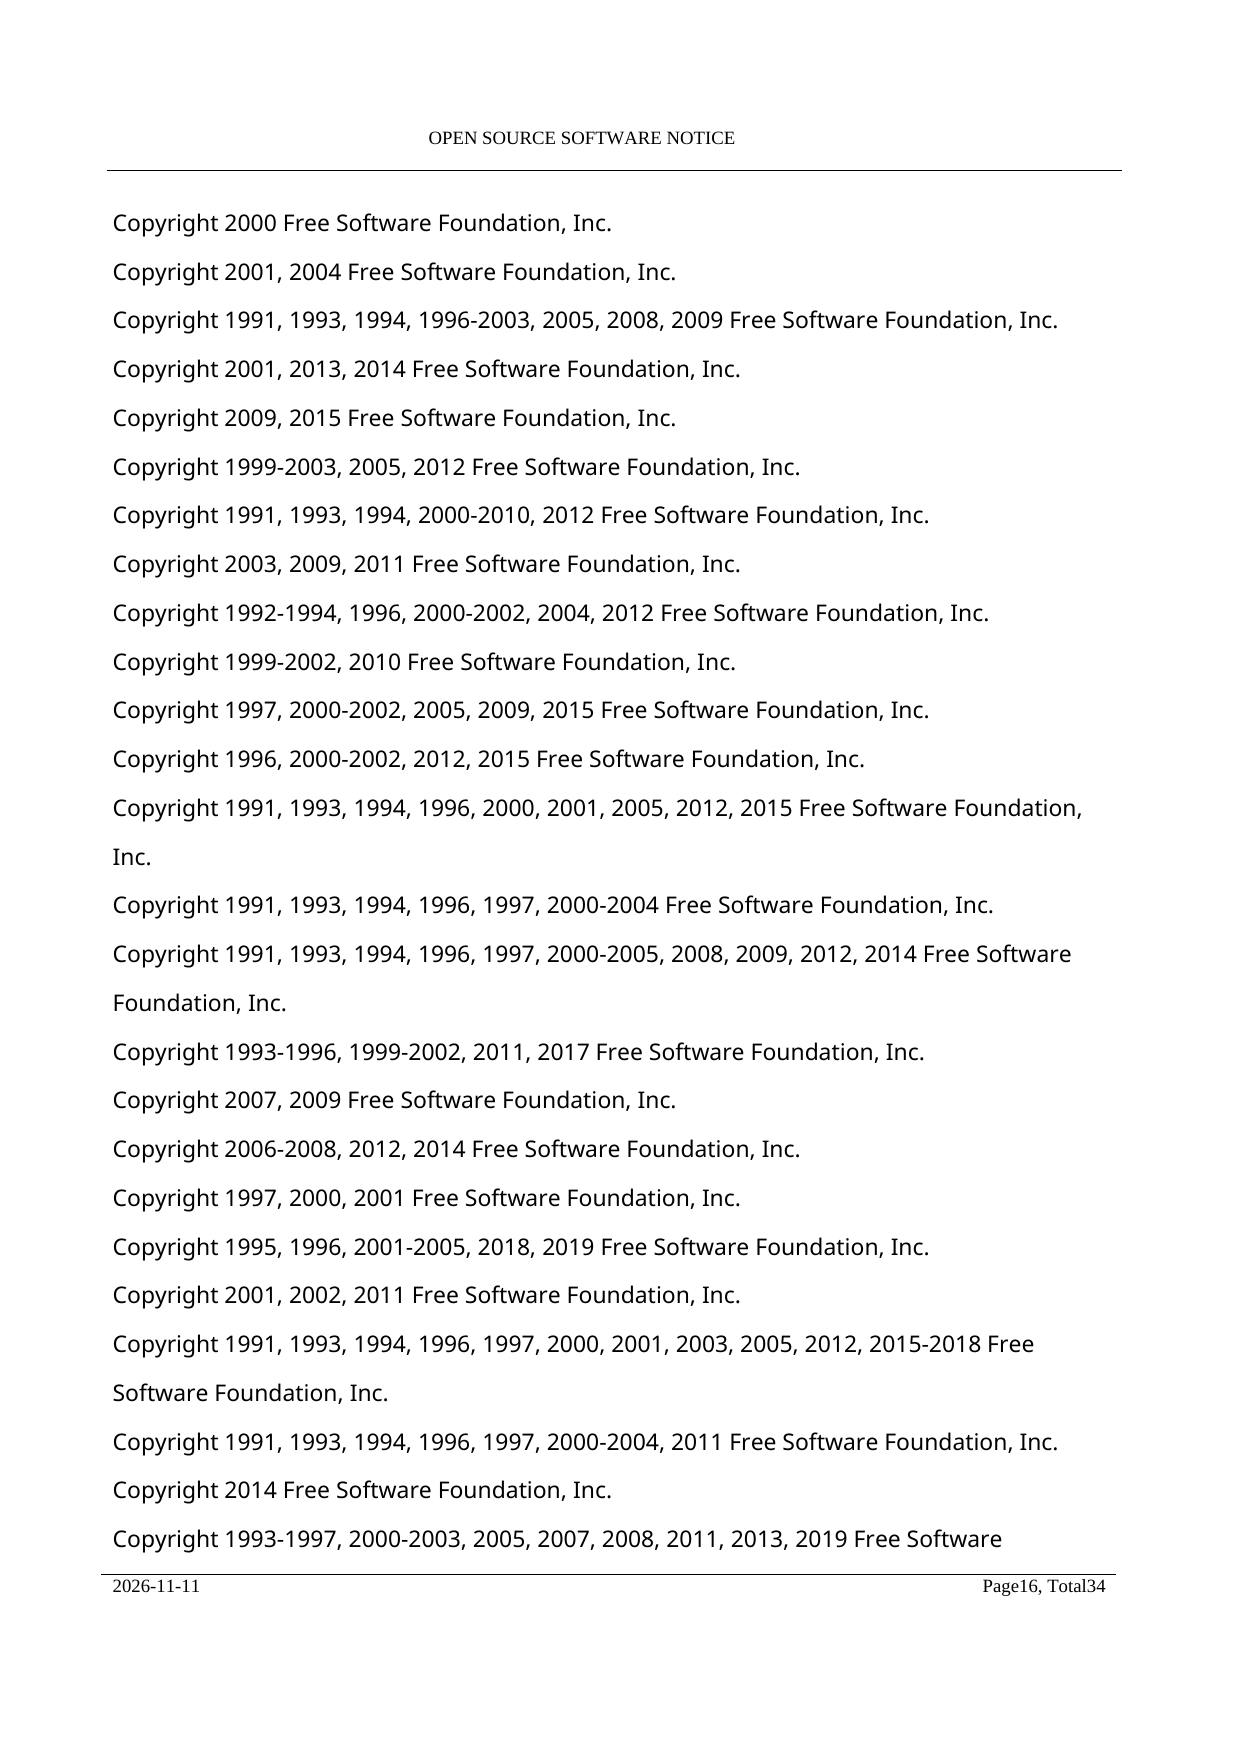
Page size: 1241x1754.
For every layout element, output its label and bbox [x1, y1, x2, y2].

text [112, 206, 1128, 1555]
